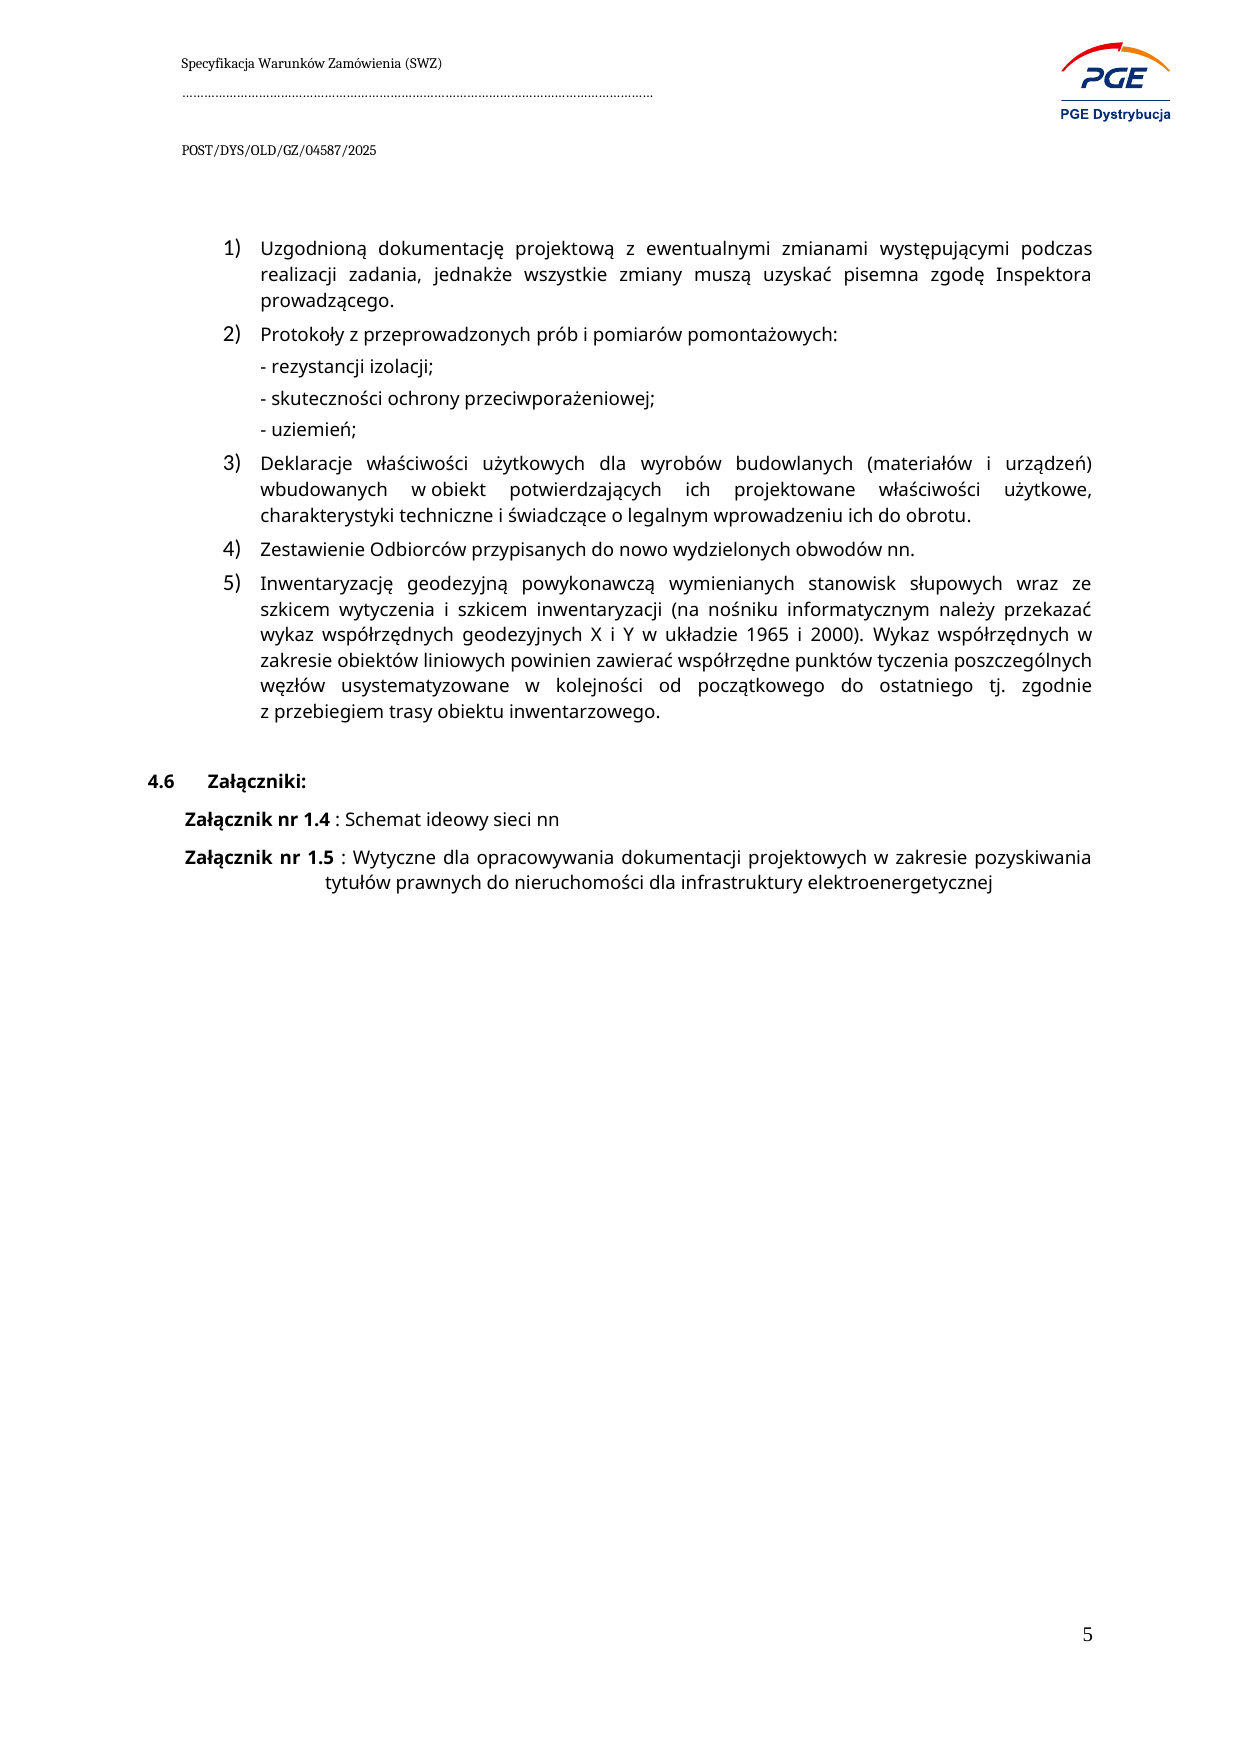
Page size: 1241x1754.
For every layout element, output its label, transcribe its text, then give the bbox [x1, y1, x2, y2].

list Inwentaryzację geodezyjną powykonawczą wymienianych stanowisk słupowych wraz ze szkicem wytyczenia i szkicem inwentaryzacji (na nośniku informatycznym należy przekazać wykaz współrzędnych geodezyjnych X i Y w układzie 1965 i 2000). Wykaz współrzędnych w zakresie obiektów liniowych powinien zawierać współrzędne punktów tyczenia poszczególnych węzłów usystematyzowane w kolejności od początkowego do ostatniego tj. zgodnie z przebiegiem trasy obiektu inwentarzowego. [223, 568, 1092, 724]
list Zestawienie Odbiorców przypisanych do nowo wydzielonych obwodów nn. [223, 534, 1092, 562]
list Deklaracje właściwości użytkowych dla wyrobów budowlanych (materiałów i urządzeń) wbudowanych w obiekt potwierdzających ich projektowane właściwości użytkowe, charakterystyki techniczne i świadczące o legalnym wprowadzeniu ich do obrotu. [223, 448, 1092, 527]
text Załącznik nr 1.4 : Schemat ideowy sieci nn [185, 806, 1092, 831]
list - rezystancji izolacji; [260, 353, 1092, 379]
list - uziemień; [260, 417, 1092, 442]
text Załącznik nr 1.5 : Wytyczne dla opracowywania dokumentacji projektowych w zakresie pozyskiwania tytułów prawnych do nieruchomości dla infrastruktury elektroenergetycznej [185, 844, 1092, 895]
list Uzgodnioną dokumentację projektową z ewentualnymi zmianami występującymi podczas realizacji zadania, jednakże wszystkie zmiany muszą uzyskać pisemna zgodę Inspektora prowadzącego. [223, 233, 1092, 313]
list Protokoły z przeprowadzonych prób i pomiarów pomontażowych: [223, 319, 1092, 347]
list - skuteczności ochrony przeciwporażeniowej; [260, 385, 1092, 410]
subtitle Załączniki: [148, 768, 1092, 793]
